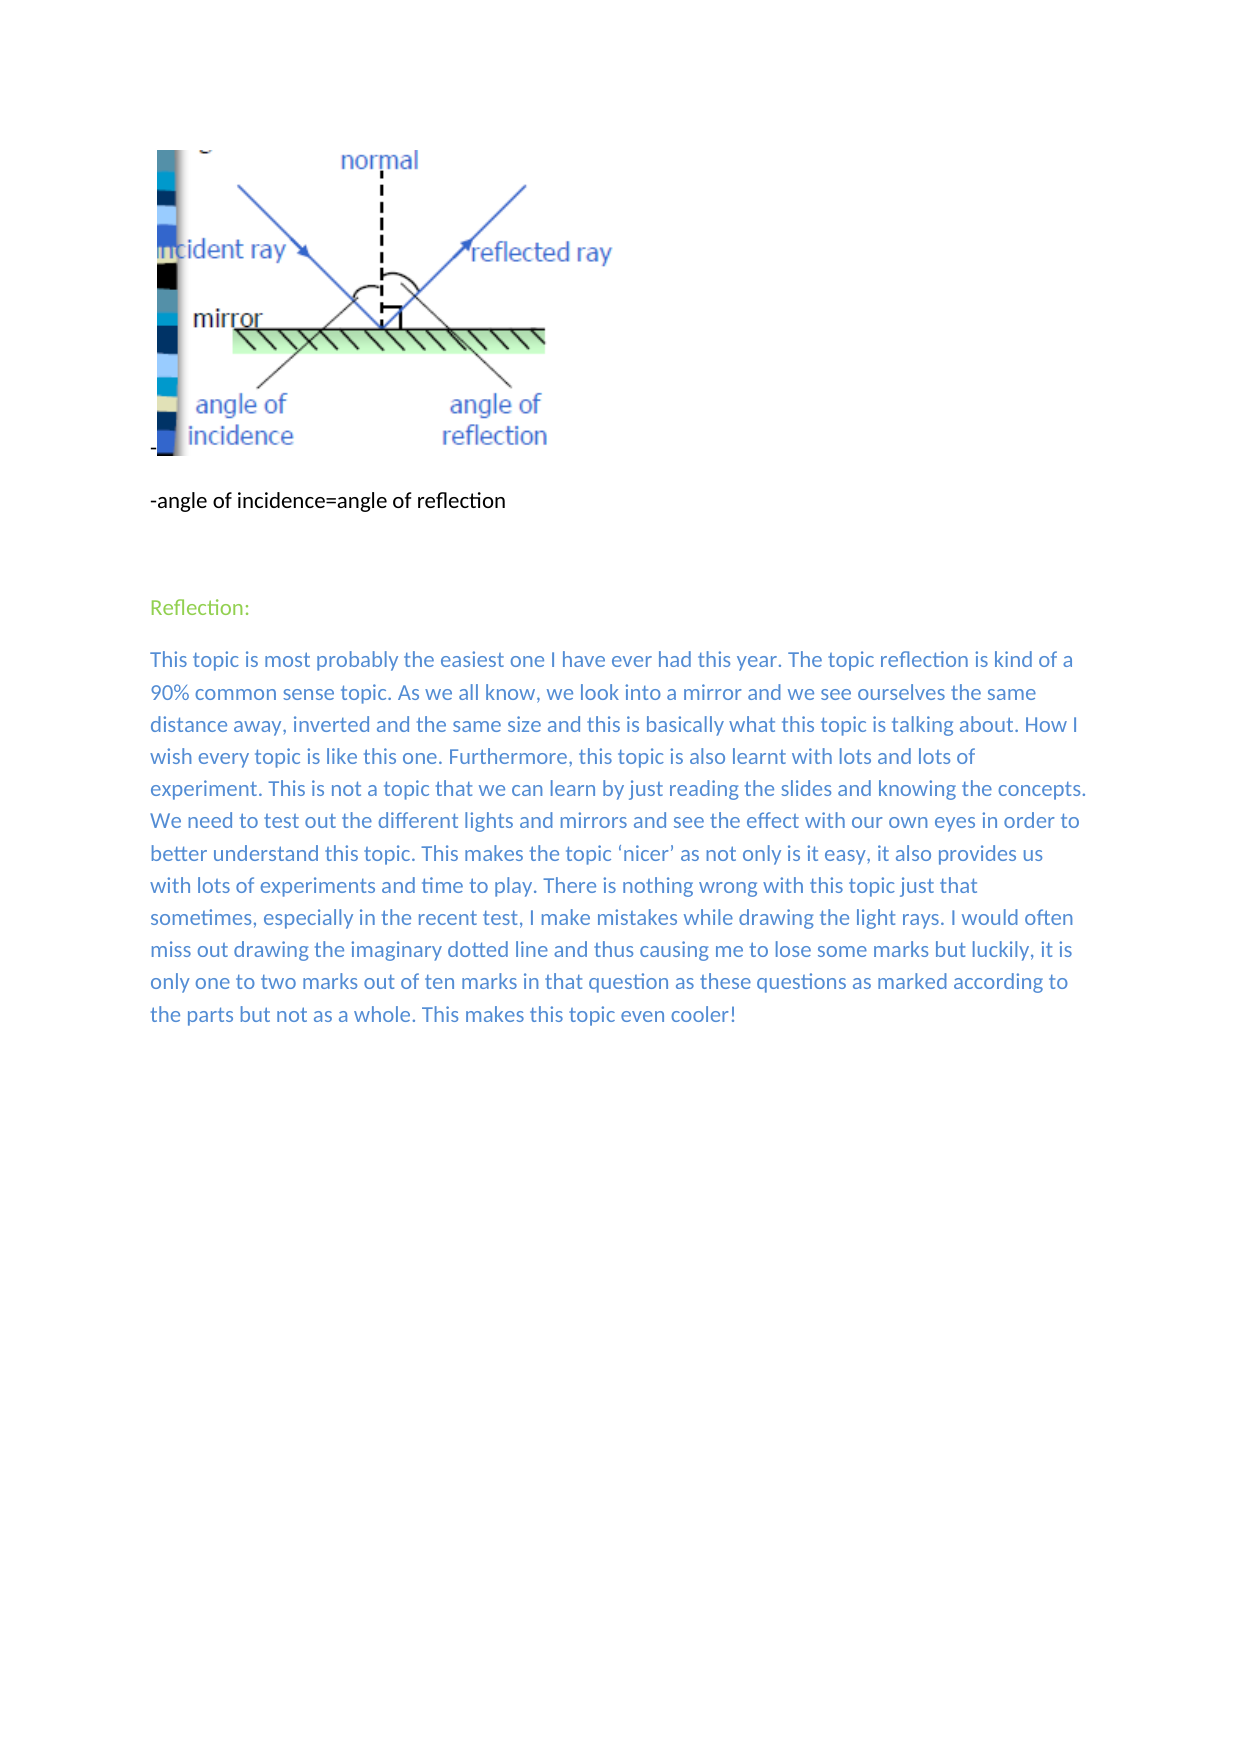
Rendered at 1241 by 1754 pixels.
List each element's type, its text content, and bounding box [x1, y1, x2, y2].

text Reflection: [150, 593, 1090, 621]
text -angle of incidence=angle of reflection [150, 487, 1090, 514]
picture [157, 150, 619, 456]
text This topic is most probably the easiest one I have ever had this year. The topic reflection is kind of a 90% common sense topic. As we all know, we look into a mirror and we see ourselves the same distance away, inverted and the same size and this is basically what this topic is talking about. How I wish every topic is like this one. Furthermore, this topic is also learnt with lots and lots of experiment. This is not a topic that we can learn by just reading the slides and knowing the concepts. We need to test out the different lights and mirrors and see the effect with our own eyes in order to better understand this topic. This makes the topic ‘nicer’ as not only is it easy, it also provides us with lots of experiments and time to play. There is nothing wrong with this topic just that sometimes, especially in the recent test, I make mistakes while drawing the light rays. I would often miss out drawing the imaginary dotted line and thus causing me to lose some marks but luckily, it is only one to two marks out of ten marks in that question as these questions as marked according to the parts but not as a whole. This makes this topic even cooler! [150, 646, 1090, 1028]
